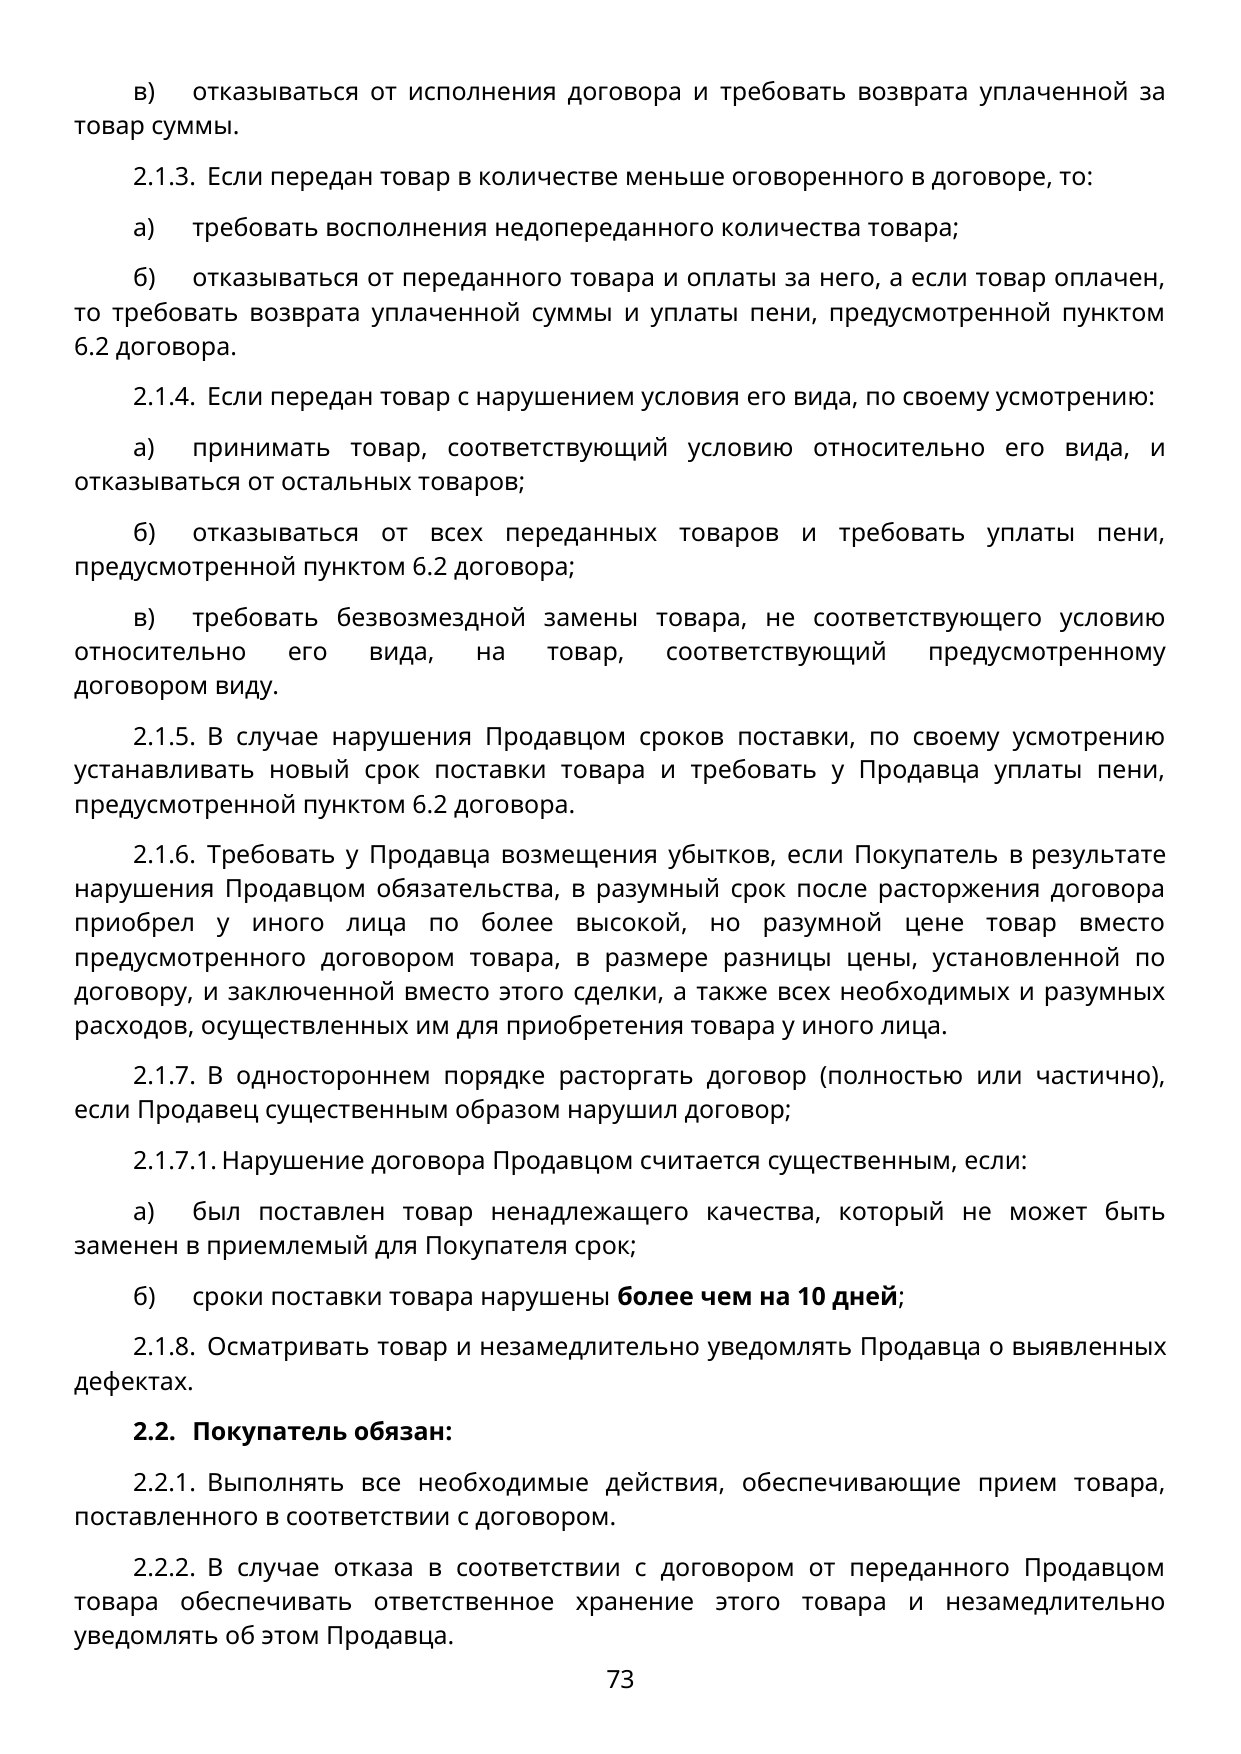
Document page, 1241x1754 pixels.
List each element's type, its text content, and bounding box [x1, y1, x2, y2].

text в) требовать безвозмездной замены товара, не соответствующего условию относительно его вида, на товар, соответствующий предусмотренному договором виду. [74, 599, 1167, 701]
text б) отказываться от переданного товара и оплаты за него, а если товар оплачен, то требовать возврата уплаченной суммы и уплаты пени, предусмотренной пунктом 6.2 договора. [74, 260, 1167, 362]
text 2.1.5. В случае нарушения Продавцом сроков поставки, по своему усмотрению устанавливать новый срок поставки товара и требовать у Продавца уплаты пени, предусмотренной пунктом 6.2 договора. [74, 718, 1167, 820]
text 2.2. Покупатель обязан: [74, 1414, 1167, 1448]
text 2.1.4. Если передан товар с нарушением условия его вида, по своему усмотрению: [74, 379, 1167, 413]
text 2.2.2. В случае отказа в соответствии с договором от переданного Продавцом товара обеспечивать ответственное хранение этого товара и незамедлительно уведомлять об этом Продавца. [74, 1549, 1167, 1652]
text а) был поставлен товар ненадлежащего качества, который не может быть заменен в приемлемый для Покупателя срок; [74, 1193, 1167, 1262]
text а) требовать восполнения недопереданного количества товара; [74, 209, 1167, 243]
text б) сроки поставки товара нарушены более чем на 10 дней; [74, 1278, 1167, 1312]
text а) принимать товар, соответствующий условию относительно его вида, и отказываться от остальных товаров; [74, 430, 1167, 498]
text 2.1.7. В одностороннем порядке расторгать договор (полностью или частично), если Продавец существенным образом нарушил договор; [74, 1058, 1167, 1126]
text 2.1.8. Осматривать товар и незамедлительно уведомлять Продавца о выявленных дефектах. [74, 1329, 1167, 1397]
text 2.2.1. Выполнять все необходимые действия, обеспечивающие прием товара, поставленного в соответствии с договором. [74, 1464, 1167, 1533]
text 2.1.6. Требовать у Продавца возмещения убытков, если Покупатель в результате нарушения Продавцом обязательства, в разумный срок после расторжения договора приобрел у иного лица по более высокой, но разумной цене товар вместо предусмотренного договором товара, в размере разницы цены, установленной по договору, и заключенной вместо этого сделки, а также всех необходимых и разумных расходов, осуществленных им для приобретения товара у иного лица. [74, 837, 1167, 1041]
text 2.1.7.1. Нарушение договора Продавцом считается существенным, если: [74, 1143, 1167, 1177]
text в) отказываться от исполнения договора и требовать возврата уплаченной за товар суммы. [74, 74, 1167, 142]
text 2.1.3. Если передан товар в количестве меньше оговоренного в договоре, то: [74, 159, 1167, 193]
text б) отказываться от всех переданных товаров и требовать уплаты пени, предусмотренной пунктом 6.2 договора; [74, 514, 1167, 583]
